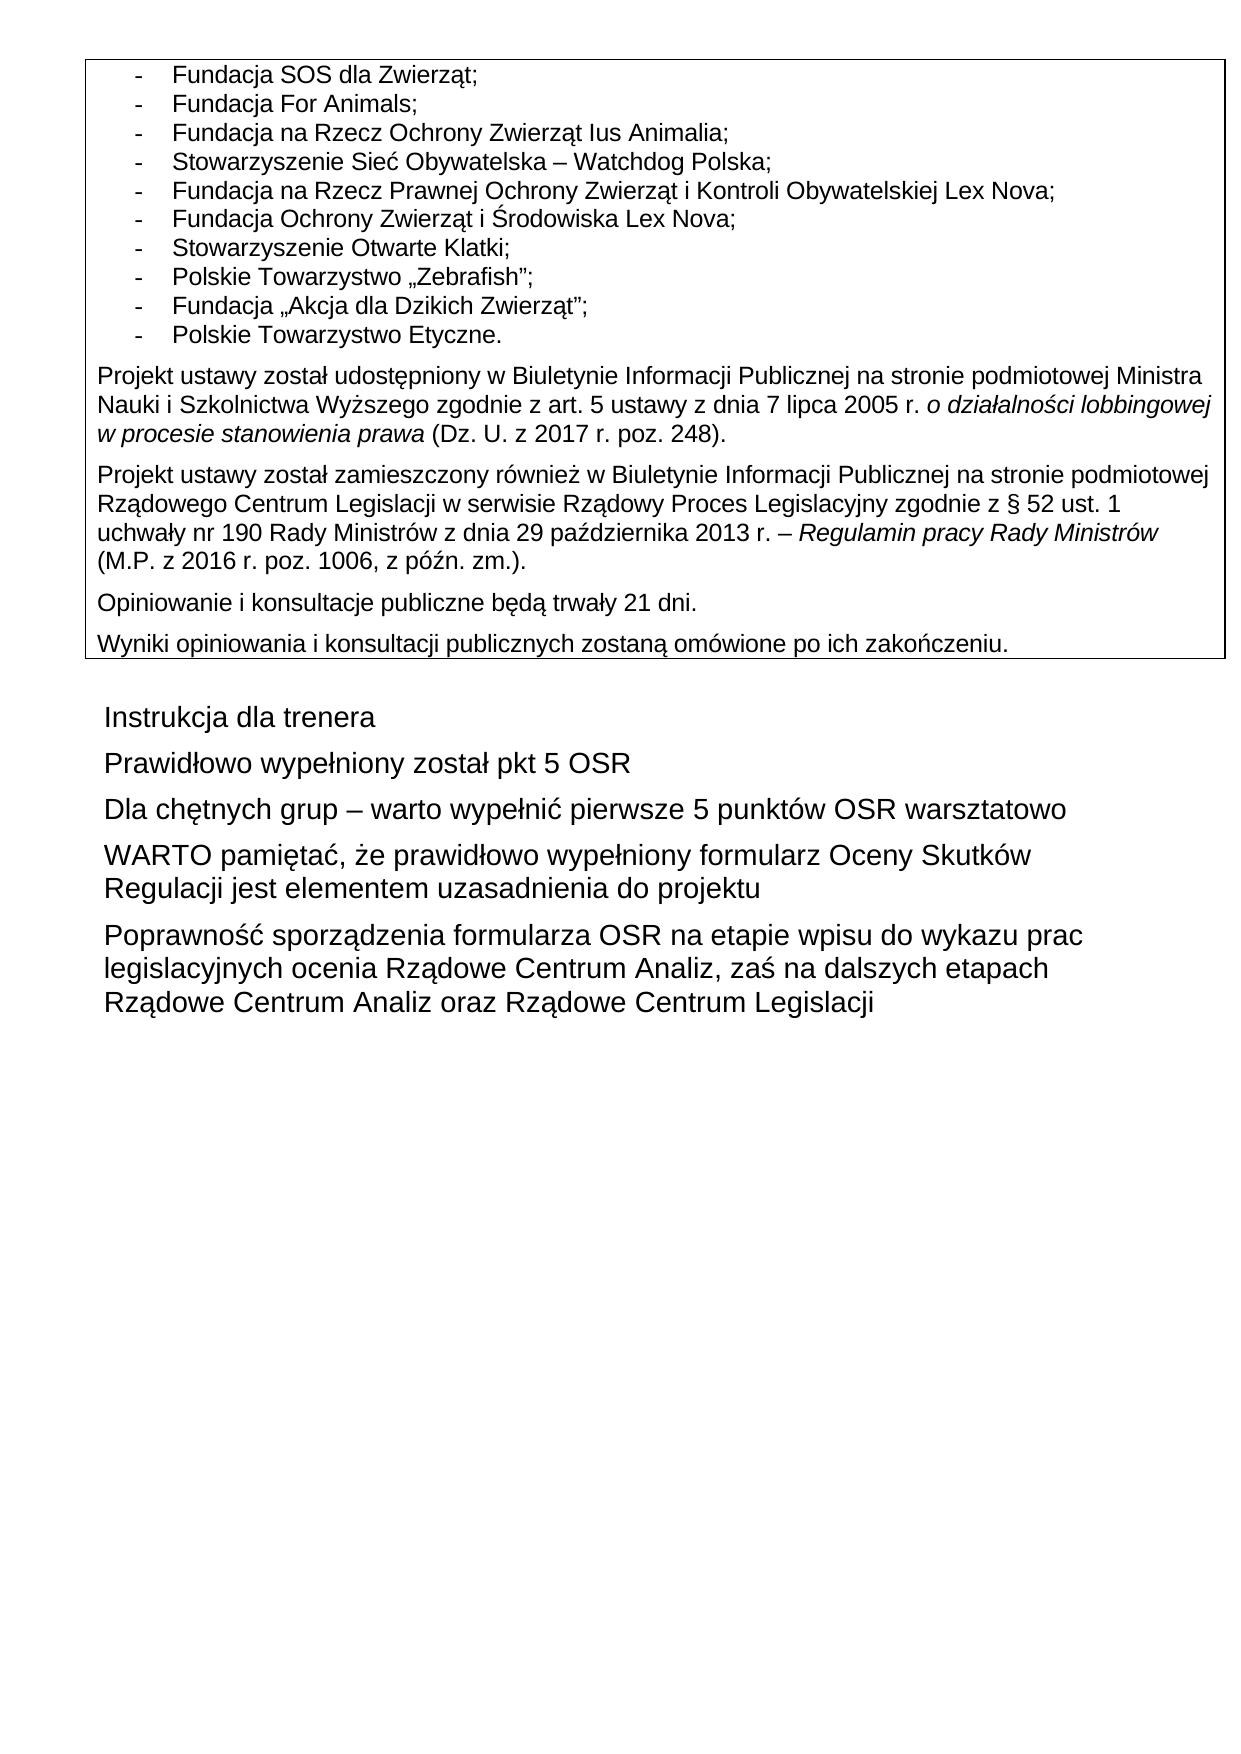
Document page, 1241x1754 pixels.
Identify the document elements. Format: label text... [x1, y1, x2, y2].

text WARTO pamiętać, że prawidłowo wypełniony formularz Oceny Skutków Regulacji jest elementem uzasadnienia do projektu [103, 838, 1152, 905]
text Dla chętnych grup – warto wypełnić pierwsze 5 punktów OSR warsztatowo [103, 792, 1152, 825]
text Poprawność sporządzenia formularza OSR na etapie wpisu do wykazu prac legislacyjnych ocenia Rządowe Centrum Analiz, zaś na dalszych etapach Rządowe Centrum Analiz oraz Rządowe Centrum Legislacji [103, 917, 1152, 1018]
text Instrukcja dla trenera [103, 700, 1152, 733]
text Prawidłowo wypełniony został pkt 5 OSR [103, 746, 1152, 779]
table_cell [86, 60, 1224, 657]
